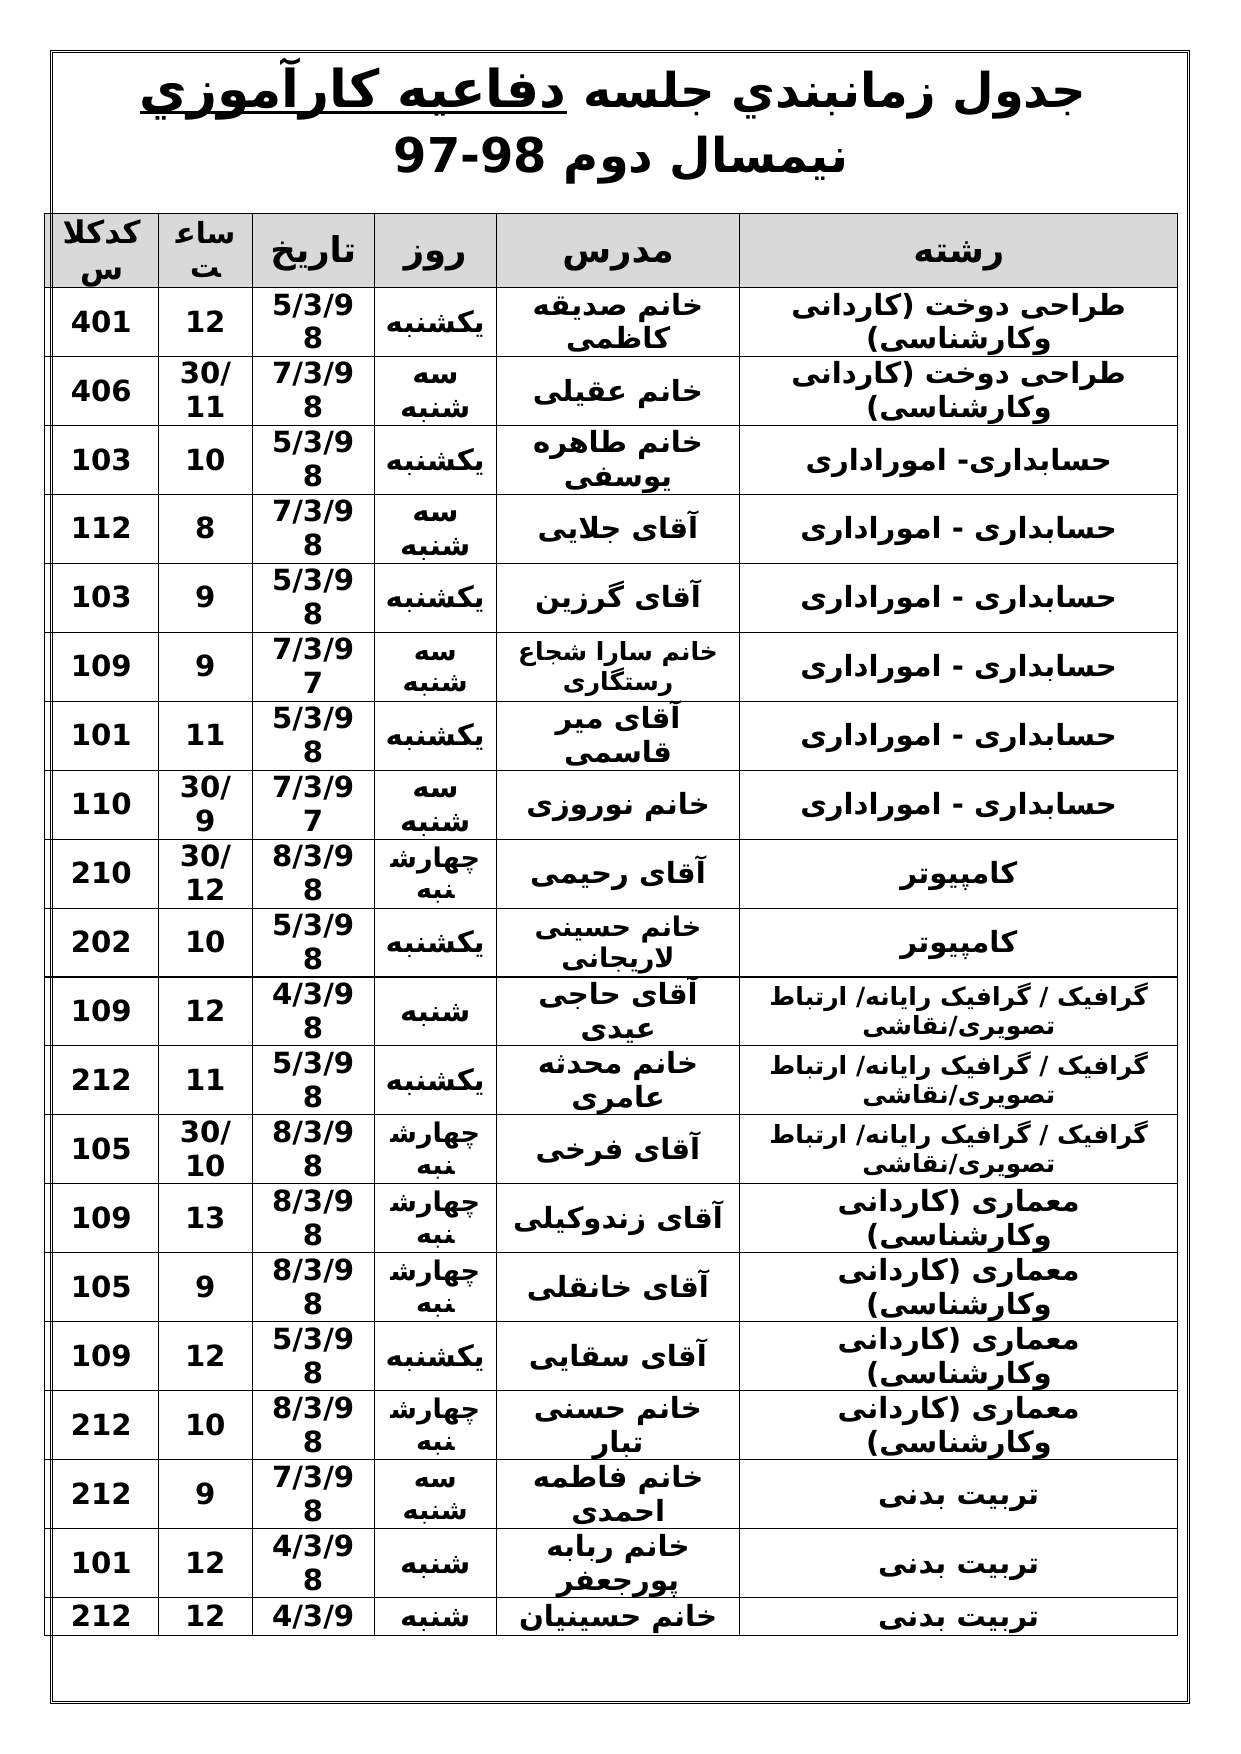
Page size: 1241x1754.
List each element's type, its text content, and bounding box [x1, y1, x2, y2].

table_cell سه شنبه [375, 495, 496, 563]
table_cell حسابداری- اموراداری [740, 426, 1177, 494]
text جدول زمانبندي جلسه دفاعيه كارآموزي نیمسال دوم 98-97 [59, 59, 1166, 184]
table_cell 30/12 [159, 840, 252, 907]
table_cell معماری (کاردانی وکارشناسی) [740, 1184, 1177, 1252]
table_cell حسابداری - اموراداری [740, 564, 1177, 632]
table_cell تربیت بدنی [740, 1598, 1177, 1635]
table_cell 11 [159, 702, 252, 769]
table_cell طراحی دوخت (کاردانی وکارشناسی) [740, 288, 1177, 356]
table_cell 12 [159, 288, 252, 356]
table_cell 30/9 [159, 771, 252, 838]
table_cell 5/3/98 [253, 564, 374, 632]
table_cell چهارشنبه [375, 1391, 496, 1459]
table_cell 202 [53, 909, 158, 976]
table_cell گرافیک / گرافیک رایانه/ ارتباط تصویری/نقاشی [740, 1115, 1177, 1183]
table_cell 401 [53, 288, 158, 356]
table_cell معماری (کاردانی وکارشناسی) [740, 1322, 1177, 1390]
table_cell تربیت بدنی [740, 1460, 1177, 1528]
table_cell آقای میر قاسمی [497, 702, 739, 769]
table_cell 12 [159, 978, 252, 1045]
table_cell 7/3/98 [253, 1460, 374, 1528]
table_cell 109 [53, 978, 158, 1045]
table_cell حسابداری - اموراداری [740, 495, 1177, 563]
table_cell چهارشنبه [375, 1184, 496, 1252]
table_cell شنبه [375, 978, 496, 1045]
table_cell 9 [159, 1460, 252, 1528]
table_cell شنبه [375, 1598, 496, 1635]
table_cell آقای فرخی [497, 1115, 739, 1183]
table_cell یکشنبه [375, 1322, 496, 1390]
table_cell 212 [53, 1391, 158, 1459]
table_cell خانم محدثه عامری [497, 1046, 739, 1114]
table_cell آقای زندوکیلی [497, 1184, 739, 1252]
table_cell خانم عقیلی [497, 357, 739, 425]
table_cell 210 [53, 840, 158, 907]
table_cell خانم حسنی تبار [497, 1391, 739, 1459]
table_cell طراحی دوخت (کاردانی وکارشناسی) [740, 357, 1177, 425]
table_cell 12 [159, 1529, 252, 1597]
table_header روز [375, 214, 496, 287]
table_cell 8/3/98 [253, 1115, 374, 1183]
table_cell 112 [53, 495, 158, 563]
table_header تاريخ [253, 214, 374, 287]
table_cell خانم حسینی لاریجانی [497, 909, 739, 976]
table_cell 10 [159, 426, 252, 494]
table_cell گرافیک / گرافیک رایانه/ ارتباط تصویری/نقاشی [740, 1046, 1177, 1114]
table_cell 4/3/98 [253, 1529, 374, 1597]
table_cell 4/3/98 [253, 1598, 374, 1635]
table_cell کامپیوتر [740, 909, 1177, 976]
table_cell 11 [159, 1046, 252, 1114]
table_cell کامپیوتر [740, 840, 1177, 907]
table_header کدكلاس [53, 214, 158, 287]
table_cell 9 [159, 564, 252, 632]
table_cell 212 [53, 1460, 158, 1528]
table_cell 5/3/98 [253, 702, 374, 769]
table_cell 212 [53, 1046, 158, 1114]
table_cell 8/3/98 [253, 1253, 374, 1321]
table_cell 109 [53, 633, 158, 701]
table_cell 9 [159, 633, 252, 701]
table_cell 10 [159, 1391, 252, 1459]
table_cell یکشنبه [375, 1046, 496, 1114]
table_cell یکشنبه [375, 909, 496, 976]
table_cell تربیت بدنی [740, 1529, 1177, 1597]
table_cell 13 [159, 1184, 252, 1252]
table_cell 5/3/98 [253, 1322, 374, 1390]
table_cell خانم طاهره یوسفی [497, 426, 739, 494]
table_cell یکشنبه [375, 426, 496, 494]
table_cell 101 [53, 1529, 158, 1597]
table_cell آقای جلایی [497, 495, 739, 563]
table_cell 5/3/98 [253, 426, 374, 494]
table_cell حسابداری - اموراداری [740, 633, 1177, 701]
table_cell معماری (کاردانی وکارشناسی) [740, 1391, 1177, 1459]
table_cell معماری (کاردانی وکارشناسی) [740, 1253, 1177, 1321]
table_cell یکشنبه [375, 564, 496, 632]
table_cell آقای گرزین [497, 564, 739, 632]
table_cell آقای سقایی [497, 1322, 739, 1390]
table_cell 406 [53, 357, 158, 425]
table_header رشته [740, 214, 1177, 287]
table_cell 4/3/98 [253, 978, 374, 1045]
table_cell چهارشنبه [375, 1253, 496, 1321]
table_cell 105 [53, 1253, 158, 1321]
table_cell 7/3/97 [253, 633, 374, 701]
table_header ساعت [159, 214, 252, 287]
table_cell 9 [159, 1253, 252, 1321]
table_cell سه شنبه [375, 357, 496, 425]
table_cell سه شنبه [375, 771, 496, 838]
table_cell 12 [159, 1598, 252, 1635]
table_cell 109 [53, 1322, 158, 1390]
table_cell خانم حسینیان [497, 1598, 739, 1635]
table_cell شنبه [375, 1529, 496, 1597]
table_cell خانم سارا شجاع رستگاری [497, 633, 739, 701]
table_cell چهارشنبه [375, 1115, 496, 1183]
table_cell خانم صدیقه کاظمی [497, 288, 739, 356]
table_cell 212 [53, 1598, 158, 1635]
table_cell 30/11 [159, 357, 252, 425]
table_cell آقای رحیمی [497, 840, 739, 907]
table_cell یکشنبه [375, 288, 496, 356]
table_cell 101 [53, 702, 158, 769]
table_cell 10 [159, 909, 252, 976]
table_cell 5/3/98 [253, 909, 374, 976]
table_cell خانم نوروزی [497, 771, 739, 838]
table_header مدرس [497, 214, 739, 287]
table_cell 7/3/98 [253, 495, 374, 563]
table_cell خانم فاطمه احمدی [497, 1460, 739, 1528]
table_cell چهارشنبه [375, 840, 496, 907]
table_cell آقای خانقلی [497, 1253, 739, 1321]
table_cell 12 [159, 1322, 252, 1390]
table_cell 5/3/98 [253, 288, 374, 356]
table_cell سه شنبه [375, 633, 496, 701]
table_cell 105 [53, 1115, 158, 1183]
table_cell 30/10 [159, 1115, 252, 1183]
table_cell 7/3/98 [253, 357, 374, 425]
table_cell 8/3/98 [253, 1391, 374, 1459]
table_cell حسابداری - اموراداری [740, 702, 1177, 769]
table_cell یکشنبه [375, 702, 496, 769]
table_cell آقای حاجی عیدی [497, 978, 739, 1045]
table_cell حسابداری - اموراداری [740, 771, 1177, 838]
table_cell خانم ربابه پورجعفر [497, 1529, 739, 1597]
table_cell سه شنبه [375, 1460, 496, 1528]
table_cell 7/3/97 [253, 771, 374, 838]
table_cell 8/3/98 [253, 1184, 374, 1252]
table_cell 8/3/98 [253, 840, 374, 907]
table_cell 8 [159, 495, 252, 563]
table_cell 110 [53, 771, 158, 838]
table_cell 103 [53, 564, 158, 632]
table_cell 109 [53, 1184, 158, 1252]
table_cell گرافیک / گرافیک رایانه/ ارتباط تصویری/نقاشی [740, 978, 1177, 1045]
table_cell 5/3/98 [253, 1046, 374, 1114]
table_cell 103 [53, 426, 158, 494]
